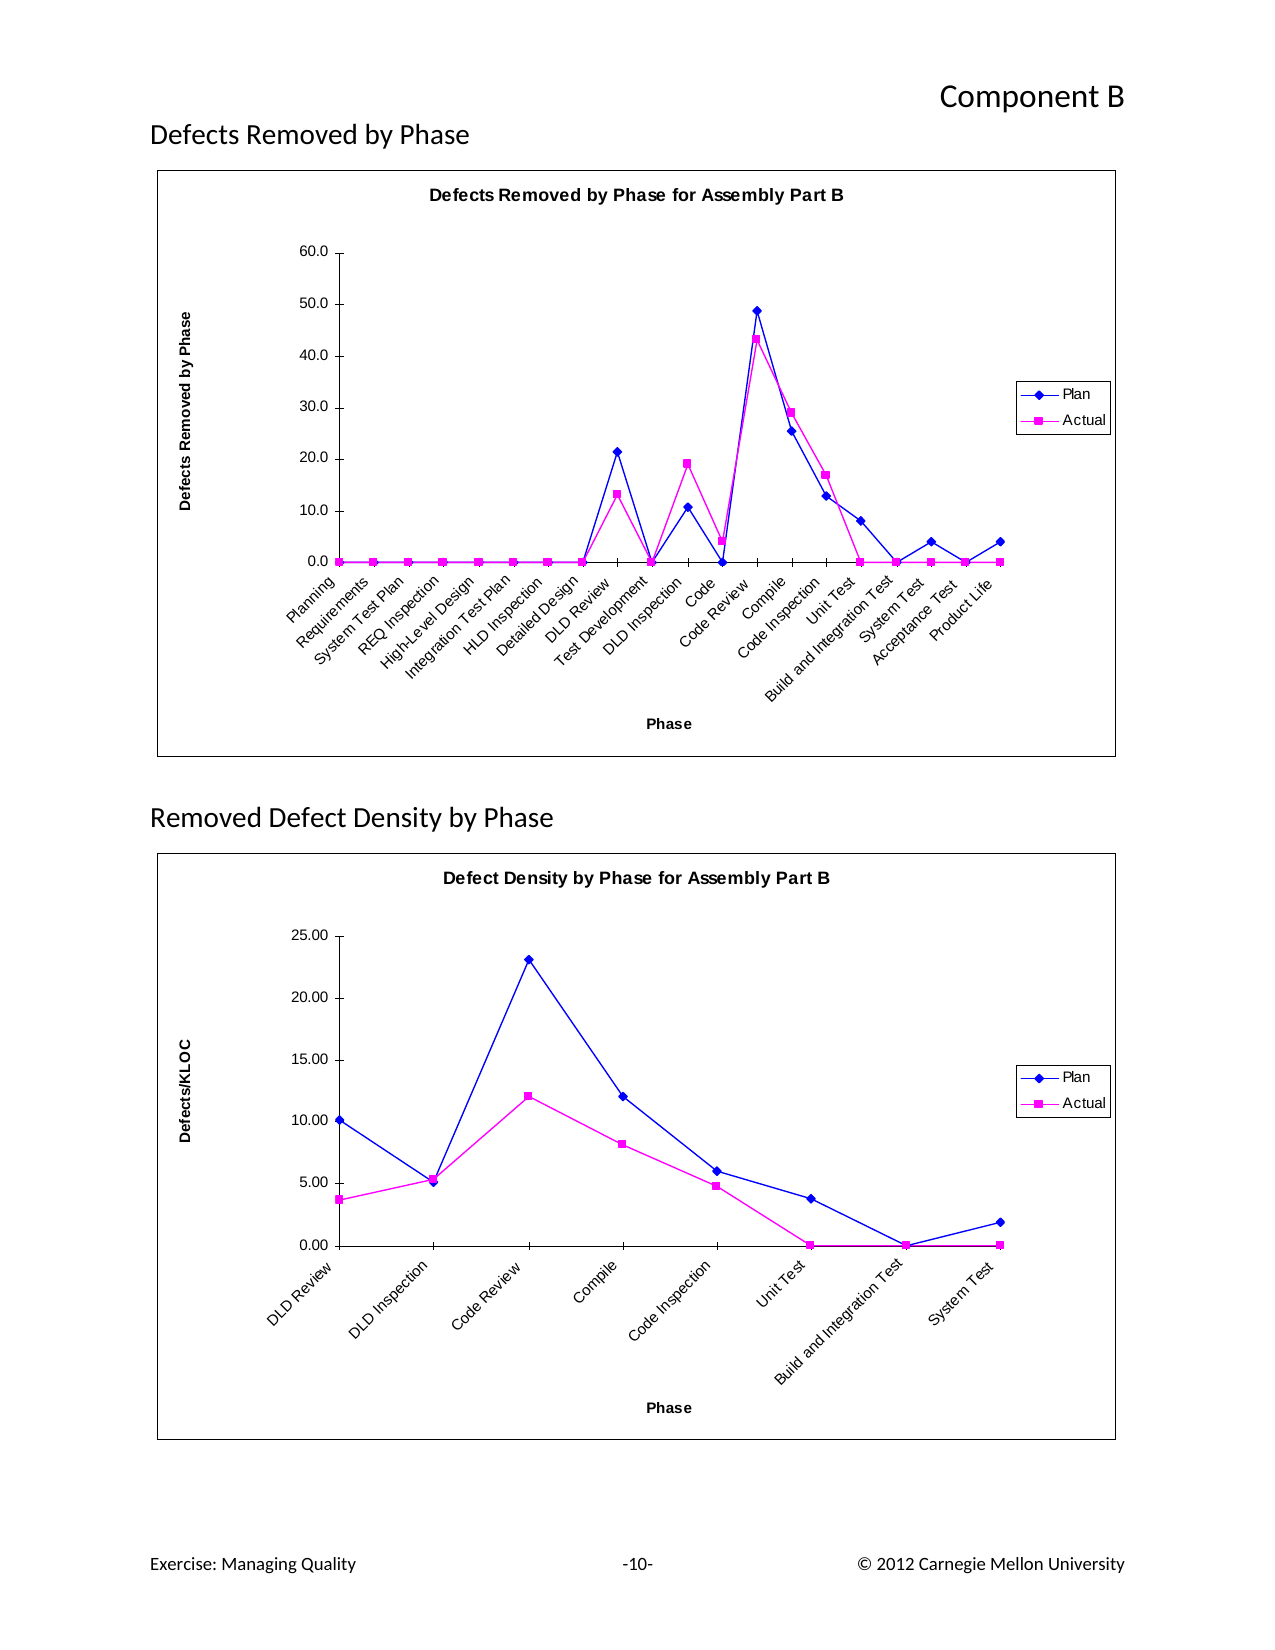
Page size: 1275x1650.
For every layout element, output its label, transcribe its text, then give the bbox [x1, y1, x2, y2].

text Defects Removed by Phase [150, 116, 1125, 151]
text Removed Defect Density by Phase [150, 799, 1125, 835]
